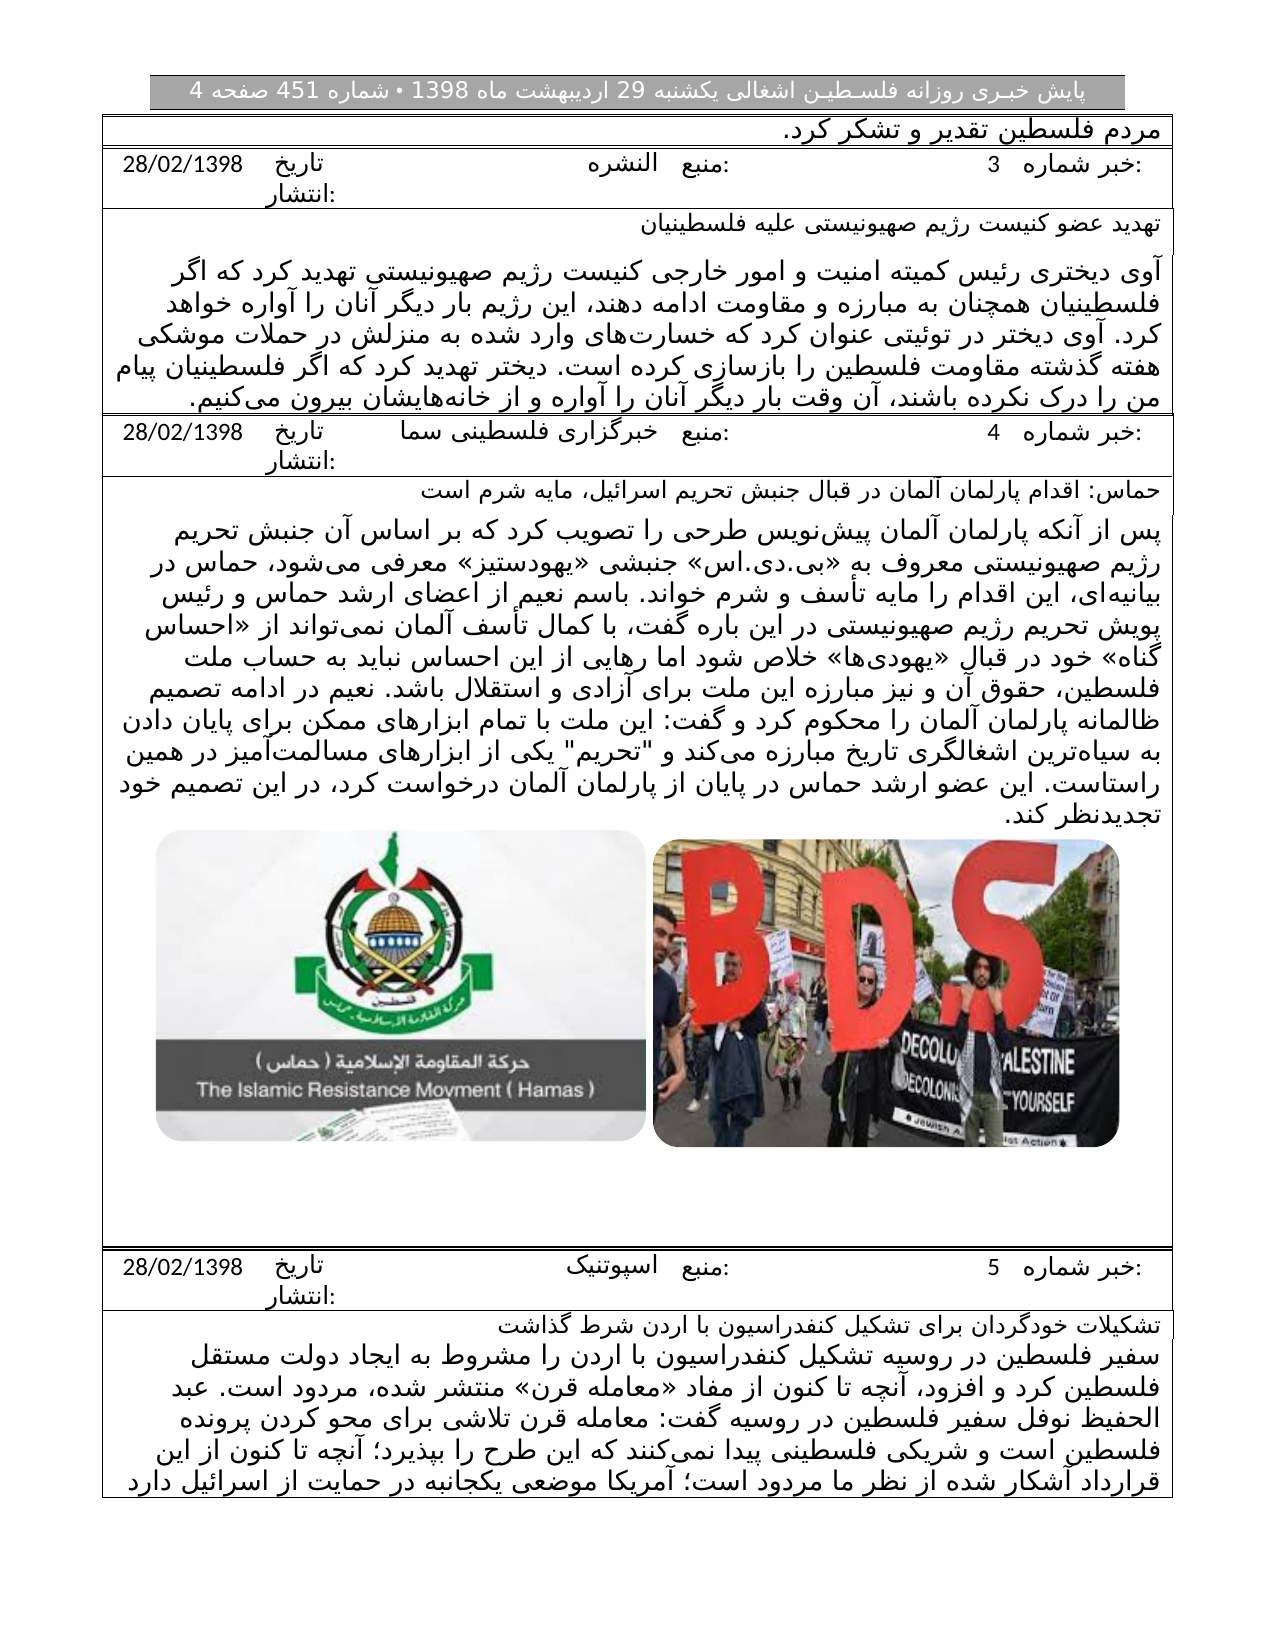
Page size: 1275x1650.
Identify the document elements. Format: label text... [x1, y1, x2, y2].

table_cell 28/02/1398 [103, 149, 254, 208]
picture [155, 830, 646, 1142]
table_cell تشکیلات خودگردان برای تشکیل کنفدراسیون با اردن شرط گذاشت [103, 1311, 1173, 1339]
table_cell النشره [366, 149, 669, 208]
table_cell منبع: [670, 416, 850, 476]
table_cell اسپوتنیک [366, 1251, 669, 1310]
table_cell تاریخ انتشار: [254, 149, 366, 208]
table_cell منبع: [670, 149, 850, 208]
table_cell تاریخ انتشار: [254, 1251, 366, 1310]
table_cell حماس: اقدام پارلمان آلمان در قبال جنبش تحریم اسرائیل، مایه شرم است [103, 476, 1173, 515]
table_cell تهدید عضو کنیست رژیم صهیونیستی علیه فلسطینیان [103, 209, 1173, 255]
table_cell منبع: [670, 1251, 850, 1310]
table_cell خبر شماره: [1011, 149, 1172, 208]
table_cell تاریخ انتشار: [254, 416, 366, 476]
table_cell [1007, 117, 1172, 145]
table_cell خبر شماره: [1011, 416, 1173, 476]
table_cell 3 [850, 149, 1011, 208]
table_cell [103, 1339, 1172, 1497]
table_cell 5 [850, 1251, 1011, 1310]
table_cell 4 [850, 416, 1011, 476]
table_cell خبرگزاری فلسطینی سما [366, 416, 669, 476]
table_cell پس از آنکه پارلمان آلمان پیش‌نویس طرحی را تصویب کرد که بر اساس آن جنبش تحریم رژیم صهیونیستی معروف به «بی‌.دی‌.اس» جنبشی «یهودستیز» معرفی می‌شود، حماس در بیانیه‌ای، این اقدام را مایه تأسف و شرم خواند. باسم نعیم از اعضای ارشد حماس و رئیس پویش تحریم رژیم صهیونیستی در این باره گفت، با کمال تأسف آلمان نمی‌تواند از «احساس گناه» خود در قبال «یهودی‌ها» خلاص شود اما رهایی از این احساس نباید به حساب ملت فلسطین، حقوق آن و نیز مبارزه این ملت برای آزادی و استقلال باشد. نعیم در ادامه تصمیم ظالمانه پارلمان آلمان را محکوم کرد و گفت: این ملت با تمام ابزارهای ممکن برای پایان دادن به سیاه‌ترین اشغالگری تاریخ مبارزه می‌کند و "تحریم" یکی از ابزارهای مسالمت‌آمیز در همین راستاست. این عضو ارشد حماس در پایان از پارلمان آلمان درخواست کرد، در این تصمیم خود تجدیدنظر کند. [103, 515, 1172, 1246]
table_cell 28/02/1398 [103, 416, 254, 476]
table_cell 28/02/1398 [103, 1251, 254, 1310]
table_cell خبر شماره: [1011, 1251, 1172, 1310]
table_cell آوی دیختری رئیس کمیته امنیت و امور خارجی کنیست رژیم صهیونیستی تهدید کرد که اگر فلسطینیان همچنان به مبارزه و مقاومت ادامه دهند، این رژیم بار دیگر آنان را آواره خواهد کرد. آوی دیختر در توئیتی عنوان کرد که خسارت‌های وارد شده به منزلش در حملات موشکی هفته گذشته مقاومت فلسطین را بازسازی کرده است. دیختر تهدید کرد که اگر فلسطینیان پیام من را درک نکرده باشند، آن وقت بار دیگر آنان را آواره و از خانه‌هایشان بیرون می‌کنیم. [103, 255, 1172, 413]
picture [653, 839, 1120, 1148]
